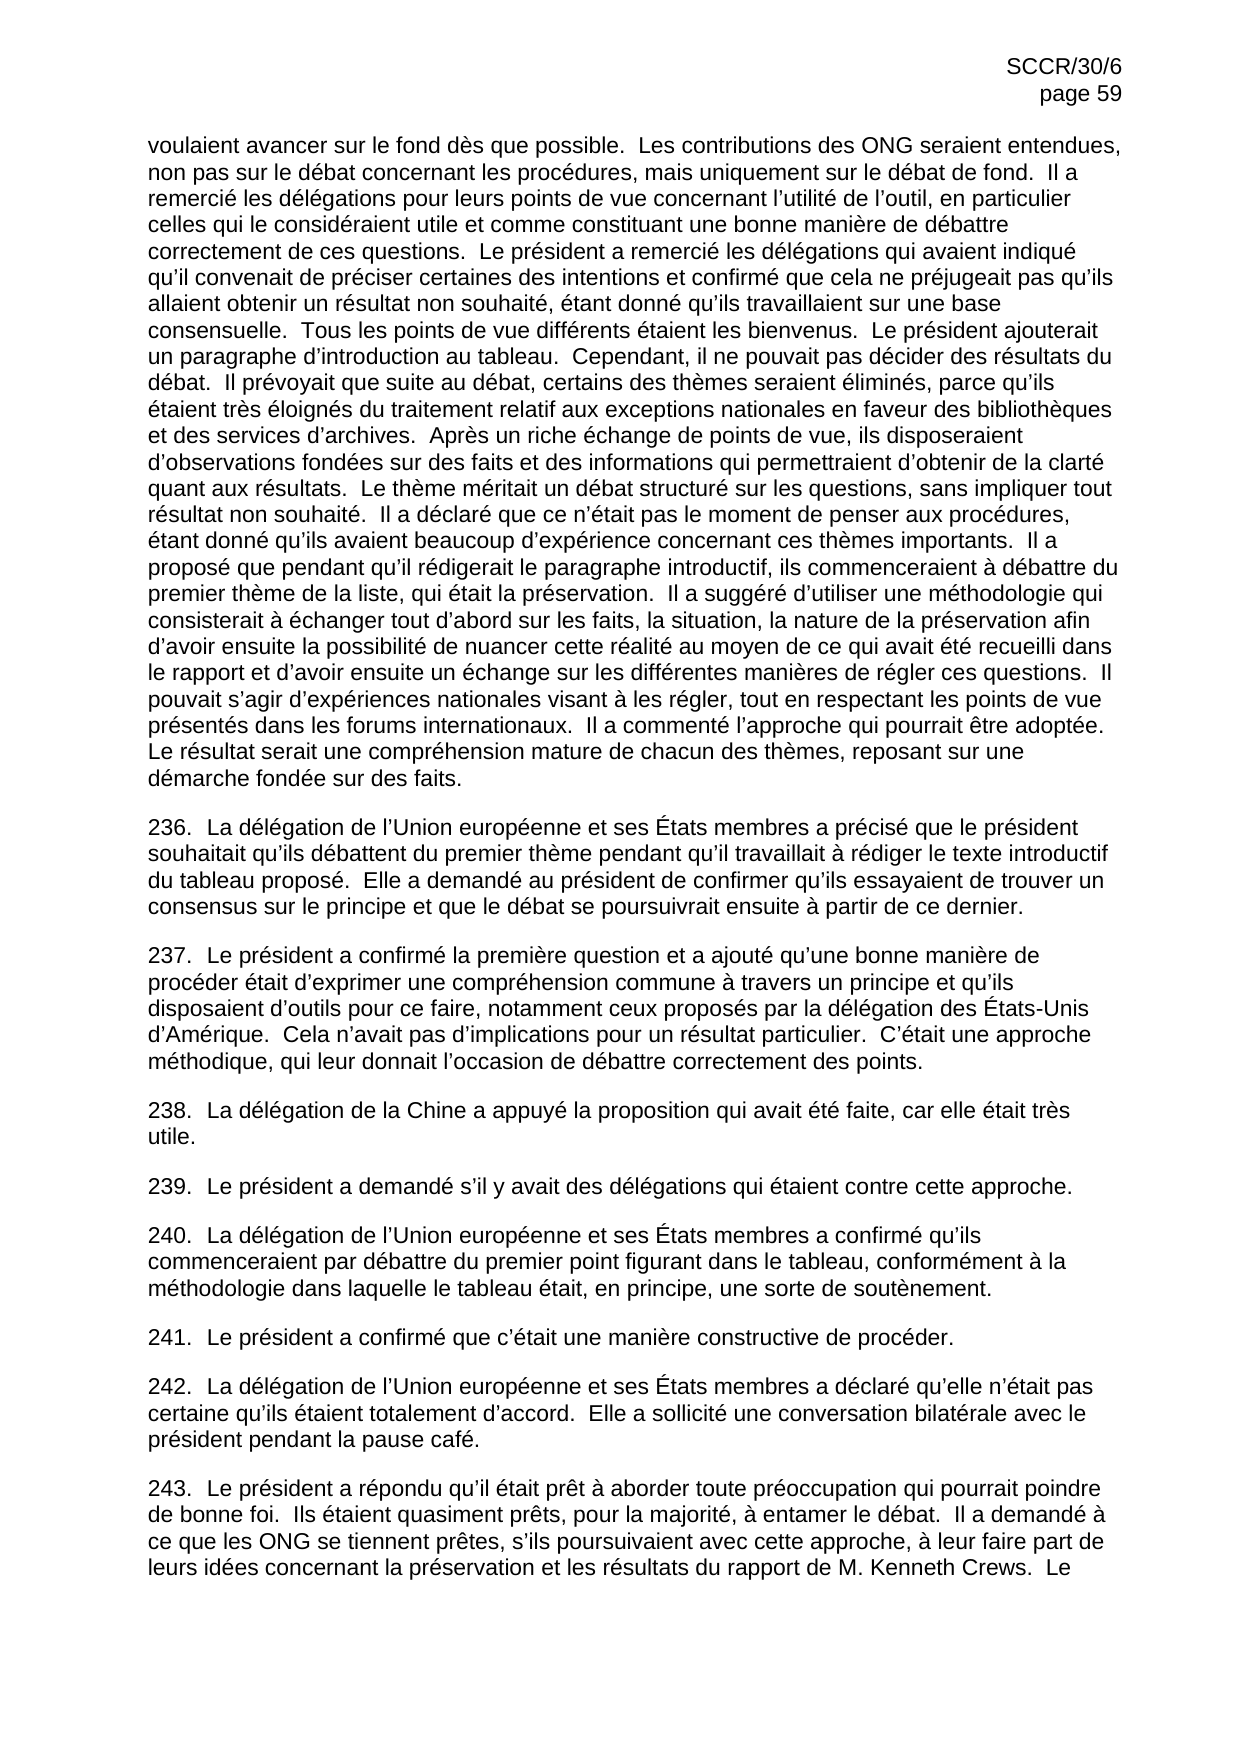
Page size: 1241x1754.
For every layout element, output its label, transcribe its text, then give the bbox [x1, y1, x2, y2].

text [148, 1475, 1122, 1581]
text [148, 132, 1122, 791]
text La délégation de l’Union européenne et ses États membres a déclaré qu’elle n’était pas certaine qu’ils étaient totalement d’accord. Elle a sollicité une conversation bilatérale avec le président pendant la pause café. [148, 1373, 1122, 1452]
text La délégation de l’Union européenne et ses États membres a précisé que le président souhaitait qu’ils débattent du premier thème pendant qu’il travaillait à rédiger le texte introductif du tableau proposé. Elle a demandé au président de confirmer qu’ils essayaient de trouver un consensus sur le principe et que le débat se poursuivrait ensuite à partir de ce dernier. [148, 814, 1122, 919]
text Le président a demandé s’il y avait des délégations qui étaient contre cette approche. [148, 1173, 1122, 1199]
text La délégation de l’Union européenne et ses États membres a confirmé qu’ils commenceraient par débattre du premier point figurant dans le tableau, conformément à la méthodologie dans laquelle le tableau était, en principe, une sorte de soutènement. [148, 1222, 1122, 1301]
text Le président a confirmé la première question et a ajouté qu’une bonne manière de procéder était d’exprimer une compréhension commune à travers un principe et qu’ils disposaient d’outils pour ce faire, notamment ceux proposés par la délégation des États-Unis d’Amérique. Cela n’avait pas d’implications pour un résultat particulier. C’était une approche méthodique, qui leur donnait l’occasion de débattre correctement des points. [148, 942, 1122, 1074]
text Le président a confirmé que c’était une manière constructive de procéder. [148, 1324, 1122, 1350]
text La délégation de la Chine a appuyé la proposition qui avait été faite, car elle était très utile. [148, 1097, 1122, 1150]
